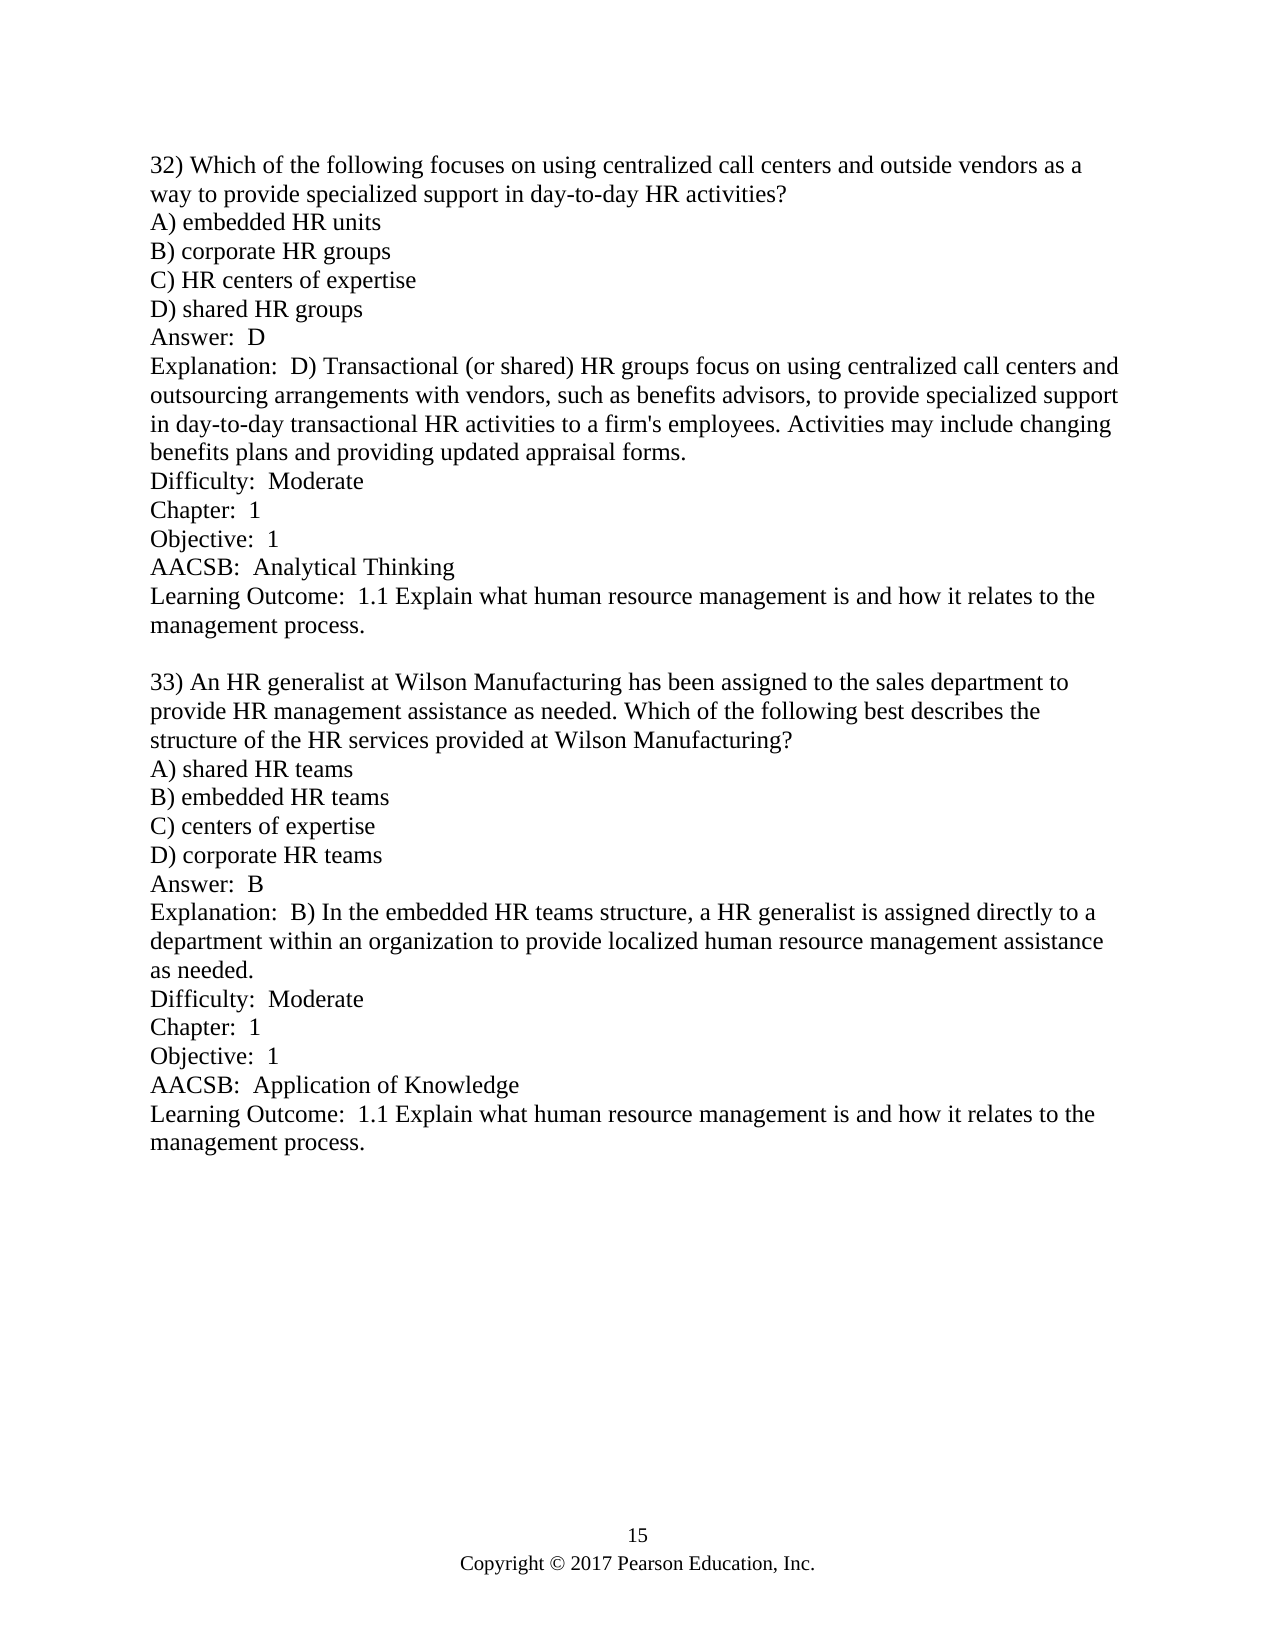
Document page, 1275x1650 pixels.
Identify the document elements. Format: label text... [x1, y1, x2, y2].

text Answer: B [150, 869, 1125, 897]
text C) centers of expertise [150, 811, 1125, 840]
text A) shared HR teams [150, 754, 1125, 782]
text Explanation: D) Transactional (or shared) HR groups focus on using centralized call centers and outsourcing arrangements with vendors, such as benefits advisors, to provide specialized support in day-to-day transactional HR activities to a firm's employees. Activities may include changing benefits plans and providing updated appraisal forms. [150, 351, 1125, 466]
text AACSB: Application of Knowledge [150, 1070, 1125, 1099]
text Chapter: 1 [150, 495, 1125, 524]
text Answer: D [150, 322, 1125, 351]
text B) corporate HR groups [150, 236, 1125, 265]
text Objective: 1 [150, 524, 1125, 552]
text Explanation: B) In the embedded HR teams structure, a HR generalist is assigned directly to a department within an organization to provide localized human resource management assistance as needed. [150, 897, 1125, 984]
text Difficulty: Moderate [150, 984, 1125, 1012]
text 33) An HR generalist at Wilson Manufacturing has been assigned to the sales department to provide HR management assistance as needed. Which of the following best describes the structure of the HR services provided at Wilson Manufacturing? [150, 667, 1125, 754]
text A) embedded HR units [150, 207, 1125, 236]
text B) embedded HR teams [150, 782, 1125, 811]
text 32) Which of the following focuses on using centralized call centers and outside vendors as a way to provide specialized support in day-to-day HR activities? [150, 150, 1125, 207]
text AACSB: Analytical Thinking [150, 552, 1125, 581]
text Difficulty: Moderate [150, 466, 1125, 495]
text Chapter: 1 [150, 1012, 1125, 1041]
text C) HR centers of expertise [150, 265, 1125, 294]
text D) shared HR groups [150, 294, 1125, 322]
text D) corporate HR teams [150, 840, 1125, 869]
text Learning Outcome: 1.1 Explain what human resource management is and how it relates to the management process. [150, 581, 1125, 639]
text Learning Outcome: 1.1 Explain what human resource management is and how it relates to the management process. [150, 1099, 1125, 1156]
text Objective: 1 [150, 1041, 1125, 1070]
